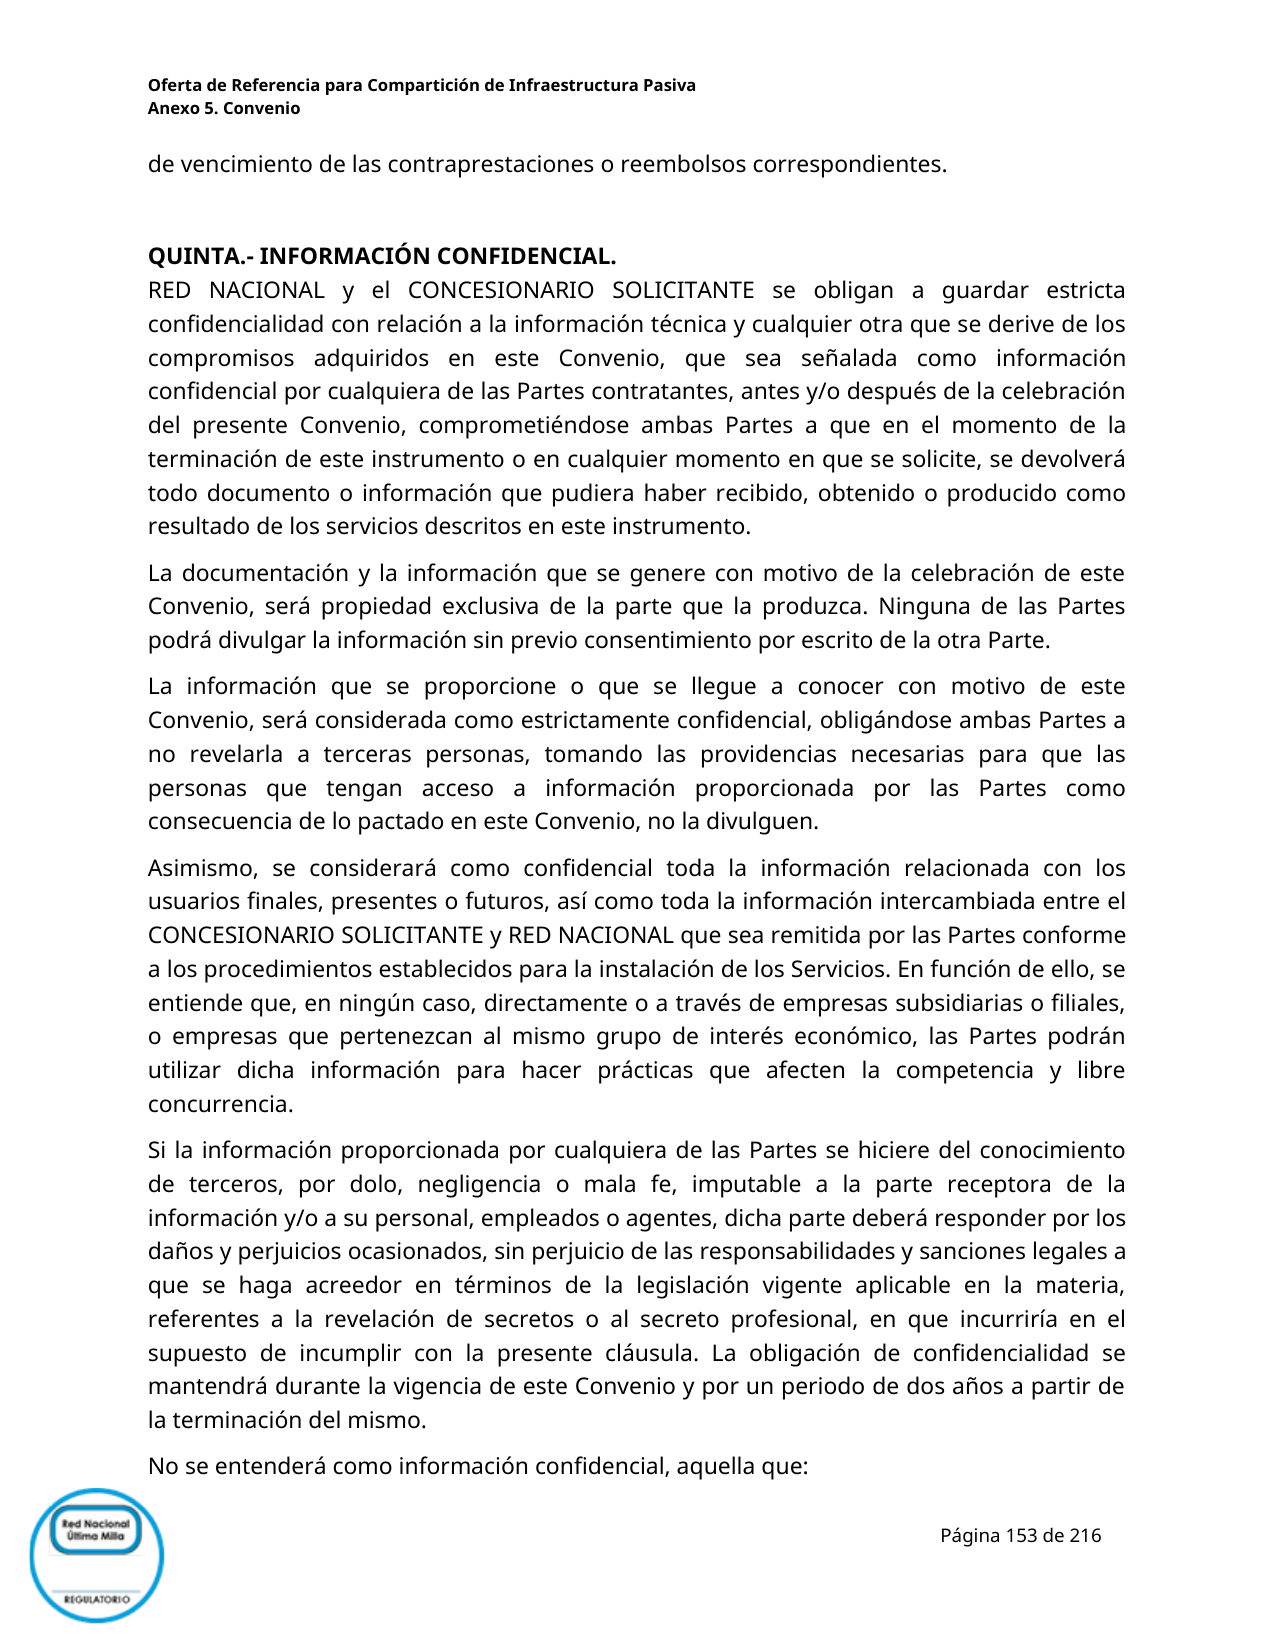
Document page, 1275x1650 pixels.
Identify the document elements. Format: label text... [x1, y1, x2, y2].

text Asimismo, se considerará como confidencial toda la información relacionada con los usuarios finales, presentes o futuros, así como toda la información intercambiada entre el CONCESIONARIO SOLICITANTE y RED NACIONAL que sea remitida por las Partes conforme a los procedimientos establecidos para la instalación de los Servicios. En función de ello, se entiende que, en ningún caso, directamente o a través de empresas subsidiarias o filiales, o empresas que pertenezcan al mismo grupo de interés económico, las Partes podrán utilizar dicha información para hacer prácticas que afecten la competencia y libre concurrencia. [148, 851, 1127, 1119]
subtitle QUINTA.- INFORMACIÓN CONFIDENCIAL. [148, 240, 1127, 271]
text Si la información proporcionada por cualquiera de las Partes se hiciere del conocimiento de terceros, por dolo, negligencia o mala fe, imputable a la parte receptora de la información y/o a su personal, empleados o agentes, dicha parte deberá responder por los daños y perjuicios ocasionados, sin perjuicio de las responsabilidades y sanciones legales a que se haga acreedor en términos de la legislación vigente aplicable en la materia, referentes a la revelación de secretos o al secreto profesional, en que incurriría en el supuesto de incumplir con la presente cláusula. La obligación de confidencialidad se mantendrá durante la vigencia de este Convenio y por un periodo de dos años a partir de la terminación del mismo. [148, 1134, 1127, 1435]
picture [34, 1493, 159, 1618]
text RED NACIONAL y el CONCESIONARIO SOLICITANTE se obligan a guardar estricta confidencialidad con relación a la información técnica y cualquier otra que se derive de los compromisos adquiridos en este Convenio, que sea señalada como información confidencial por cualquiera de las Partes contratantes, antes y/o después de la celebración del presente Convenio, comprometiéndose ambas Partes a que en el momento de la terminación de este instrumento o en cualquier momento en que se solicite, se devolverá todo documento o información que pudiera haber recibido, obtenido o producido como resultado de los servicios descritos en este instrumento. [148, 274, 1127, 541]
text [148, 148, 1127, 179]
text La documentación y la información que se genere con motivo de la celebración de este Convenio, será propiedad exclusiva de la parte que la produzca. Ninguna de las Partes podrá divulgar la información sin previo consentimiento por escrito de la otra Parte. [148, 556, 1127, 655]
picture [29, 1488, 93, 1551]
text La información que se proporcione o que se llegue a conocer con motivo de este Convenio, será considerada como estrictamente confidencial, obligándose ambas Partes a no revelarla a terceras personas, tomando las providencias necesarias para que las personas que tengan acceso a información proporcionada por las Partes como consecuencia de lo pactado en este Convenio, no la divulguen. [148, 670, 1127, 836]
text No se entenderá como información confidencial, aquella que: [148, 1450, 1127, 1481]
picture [29, 1488, 166, 1625]
